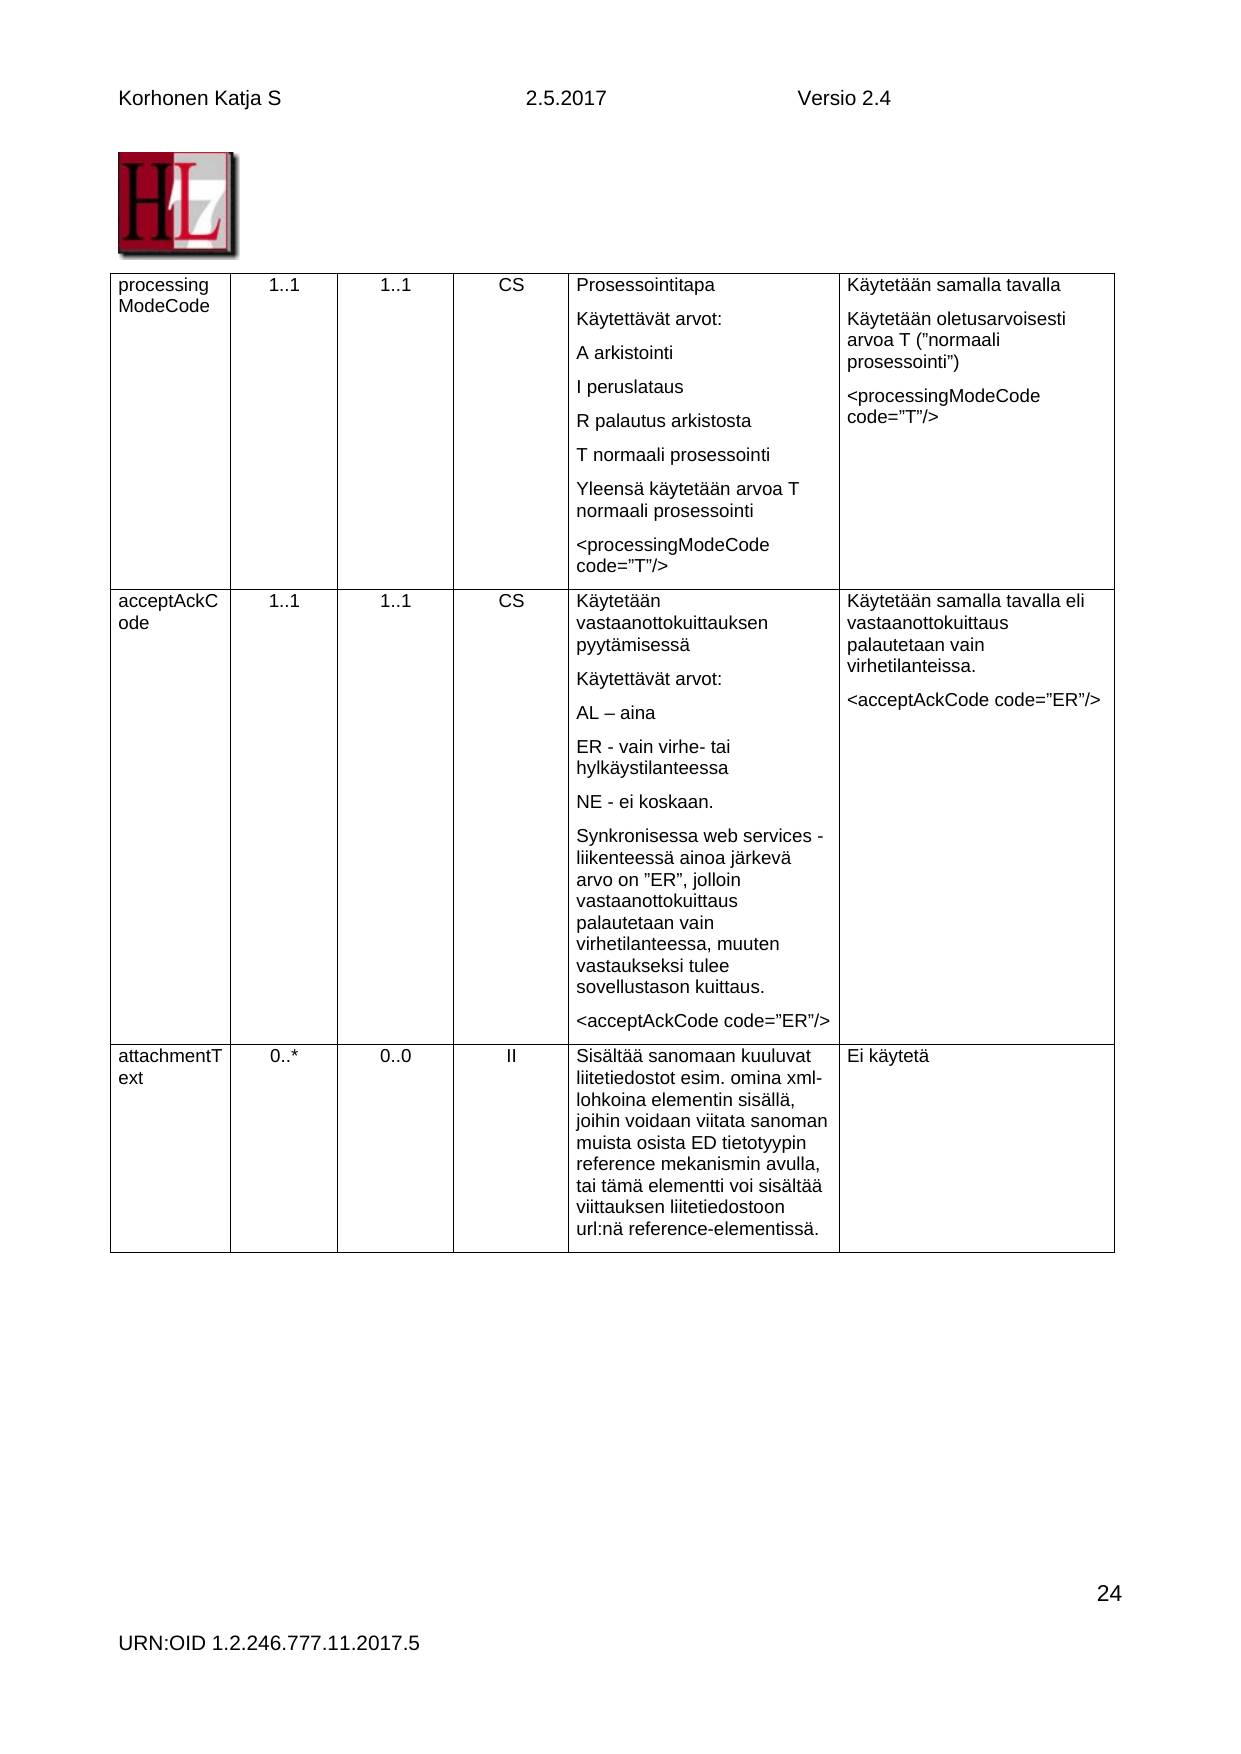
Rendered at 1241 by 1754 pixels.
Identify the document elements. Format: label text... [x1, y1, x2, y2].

table_cell processingModeCode [111, 274, 230, 589]
table_cell Sisältää sanomaan kuuluvat liitetiedostot esim. omina xml-lohkoina elementin sisällä, joihin voidaan viitata sanoman muista osista ED tietotyypin reference mekanismin avulla, tai tämä elementti voi sisältää viittauksen liitetiedostoon url:nä reference-elementissä. [569, 1045, 839, 1252]
table_cell acceptAckCode [111, 590, 230, 1044]
table_cell 1..1 [338, 590, 453, 1044]
table_cell II [454, 1045, 568, 1252]
table_cell Ei käytetä [840, 1045, 1114, 1252]
table_cell CS [454, 274, 568, 589]
table_cell CS [454, 590, 568, 1044]
table_cell 1..1 [231, 274, 337, 589]
table_cell Käytetään samalla tavalla Käytetään oletusarvoisesti arvoa T (”normaali prosessointi”) <processingModeCode code=”T”/> [840, 274, 1114, 589]
table_cell Prosessointitapa Käytettävät arvot: A arkistointi I peruslataus R palautus arkistosta T normaali prosessointi Yleensä käytetään arvoa T normaali prosessointi <processingModeCode code=”T”/> [569, 274, 839, 589]
table_cell Käytetään samalla tavalla eli vastaanottokuittaus palautetaan vain virhetilanteissa. <acceptAckCode code=”ER”/> [840, 590, 1114, 1044]
picture [118, 152, 241, 260]
table_cell 0..* [231, 1045, 337, 1252]
table_cell 1..1 [338, 274, 453, 589]
table_cell 1..1 [231, 590, 337, 1044]
table_cell attachmentText [111, 1045, 230, 1252]
table_cell Käytetään vastaanottokuittauksen pyytämisessä Käytettävät arvot: AL – aina ER - vain virhe- tai hylkäystilanteessa NE - ei koskaan. Synkronisessa web services -liikenteessä ainoa järkevä arvo on ”ER”, jolloin vastaanottokuittaus palautetaan vain virhetilanteessa, muuten vastaukseksi tulee sovellustason kuittaus. <acceptAckCode code=”ER”/> [569, 590, 839, 1044]
table_cell 0..0 [338, 1045, 453, 1252]
